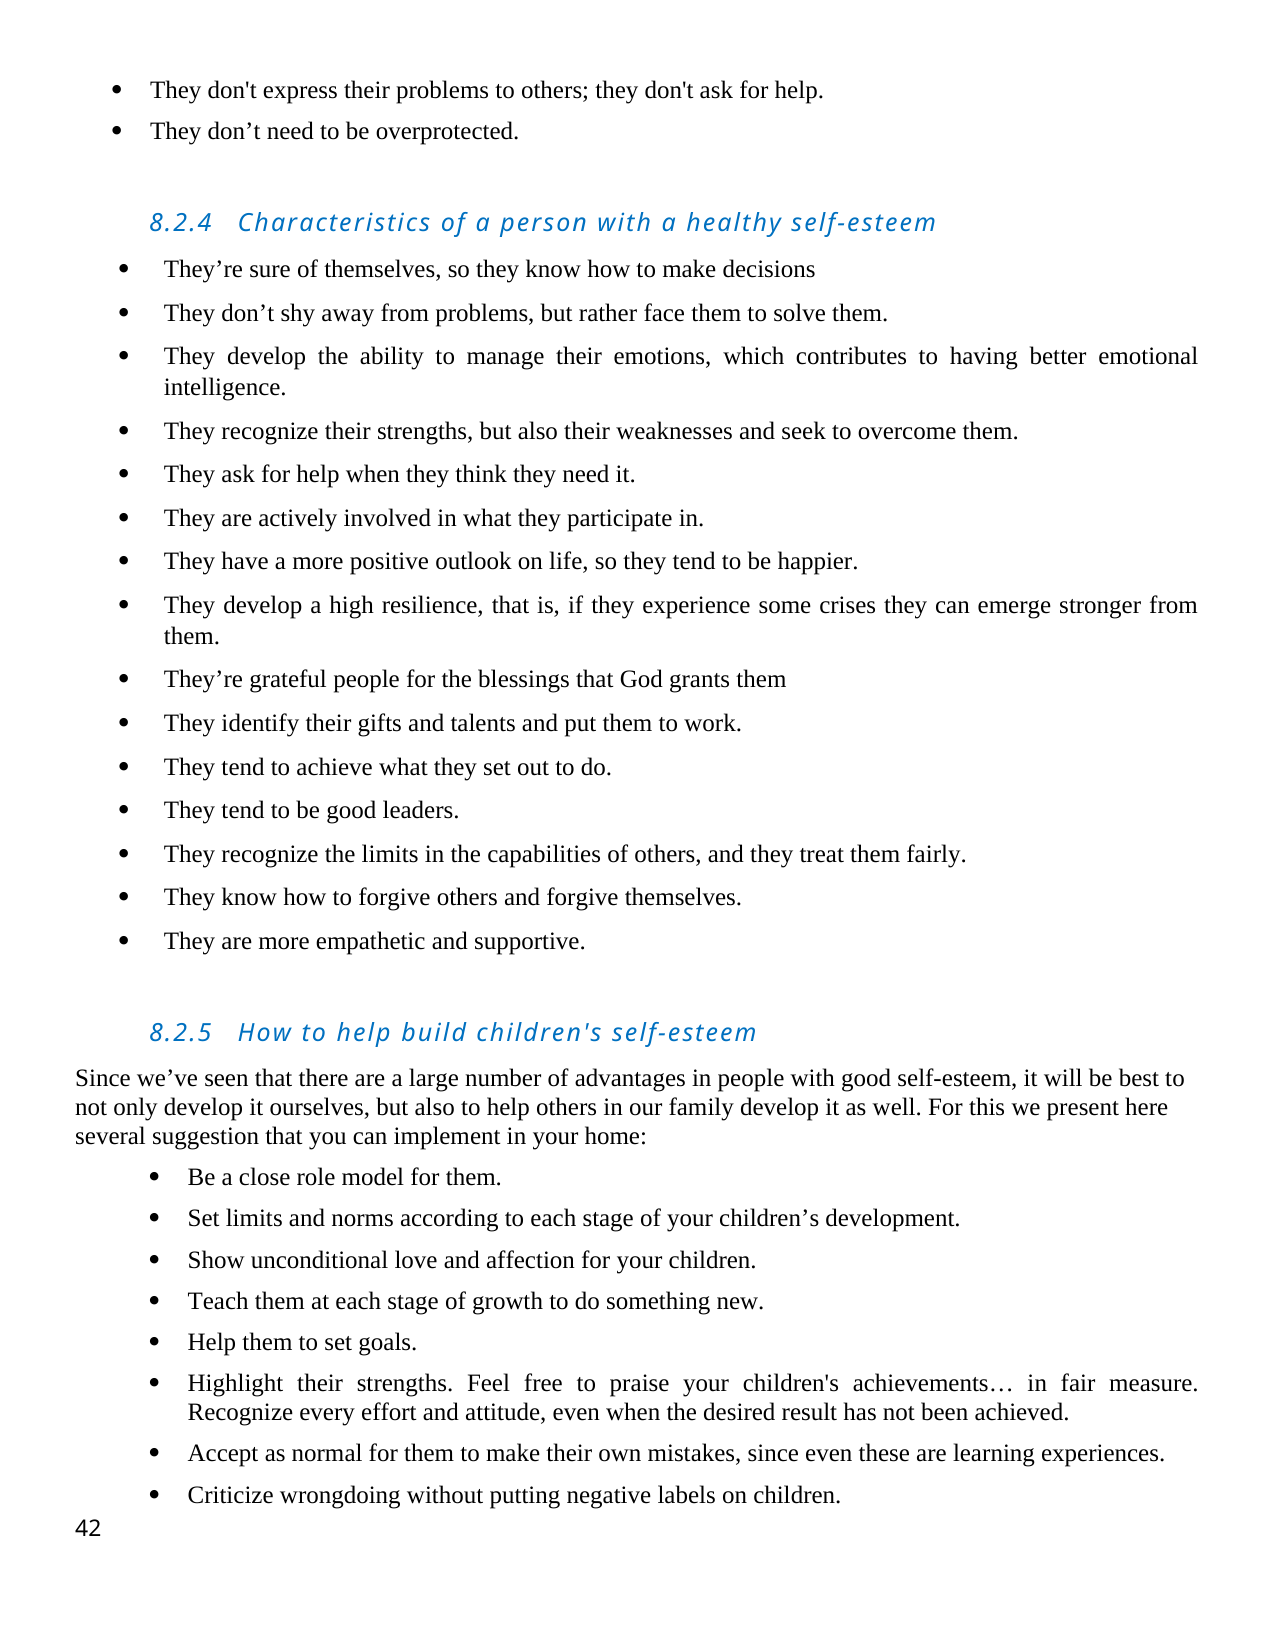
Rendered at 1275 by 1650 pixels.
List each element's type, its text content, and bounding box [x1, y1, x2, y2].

list They don’t shy away from problems, but rather face them to solve them. [119, 298, 1200, 326]
list Be a close role model for them. [150, 1162, 1200, 1191]
list Set limits and norms according to each stage of your children’s development. [150, 1203, 1200, 1232]
list Highlight their strengths. Feel free to praise your children's achievements… in fair measure. Recognize every effort and attitude, even when the desired result has not been achieved. [150, 1368, 1200, 1426]
list Show unconditional love and affection for your children. [150, 1245, 1200, 1273]
text Since we’ve seen that there are a large number of advantages in people with good self-esteem, it will be best to not only develop it ourselves, but also to help others in our family develop it as well. For this we present here several suggestion that you can implement in your home: [75, 1063, 1200, 1150]
list They identify their gifts and talents and put them to work. [119, 708, 1200, 737]
list They recognize the limits in the capabilities of others, and they treat them fairly. [119, 839, 1200, 867]
list They are more empathetic and supportive. [119, 926, 1200, 954]
list They’re sure of themselves, so they know how to make decisions [119, 254, 1200, 283]
list Teach them at each stage of growth to do something new. [150, 1286, 1200, 1315]
list They’re grateful people for the blessings that God grants them [119, 664, 1200, 693]
list Help them to set goals. [150, 1327, 1200, 1356]
list They tend to achieve what they set out to do. [119, 752, 1200, 780]
list They don’t need to be overprotected. [112, 116, 1200, 145]
list They tend to be good leaders. [119, 795, 1200, 824]
list They know how to forgive others and forgive themselves. [119, 882, 1200, 911]
subtitle 8.2.4 Characteristics of a person with a healthy self-esteem [149, 205, 1200, 239]
list Criticize wrongdoing without putting negative labels on children. [150, 1480, 1200, 1508]
list Accept as normal for them to make their own mistakes, since even these are learning experiences. [150, 1438, 1200, 1467]
list They don't express their problems to others; they don't ask for help. [112, 75, 1200, 104]
list They ask for help when they think they need it. [119, 459, 1200, 488]
list They are actively involved in what they participate in. [119, 503, 1200, 532]
list They develop a high resilience, that is, if they experience some crises they can emerge stronger from them. [119, 590, 1200, 650]
list They have a more positive outlook on life, so they tend to be happier. [119, 546, 1200, 575]
list They develop the ability to manage their emotions, which contributes to having better emotional intelligence. [119, 341, 1200, 401]
subtitle 8.2.5 How to help build children's self-esteem [149, 1014, 1200, 1048]
list They recognize their strengths, but also their weaknesses and seek to overcome them. [119, 416, 1200, 444]
